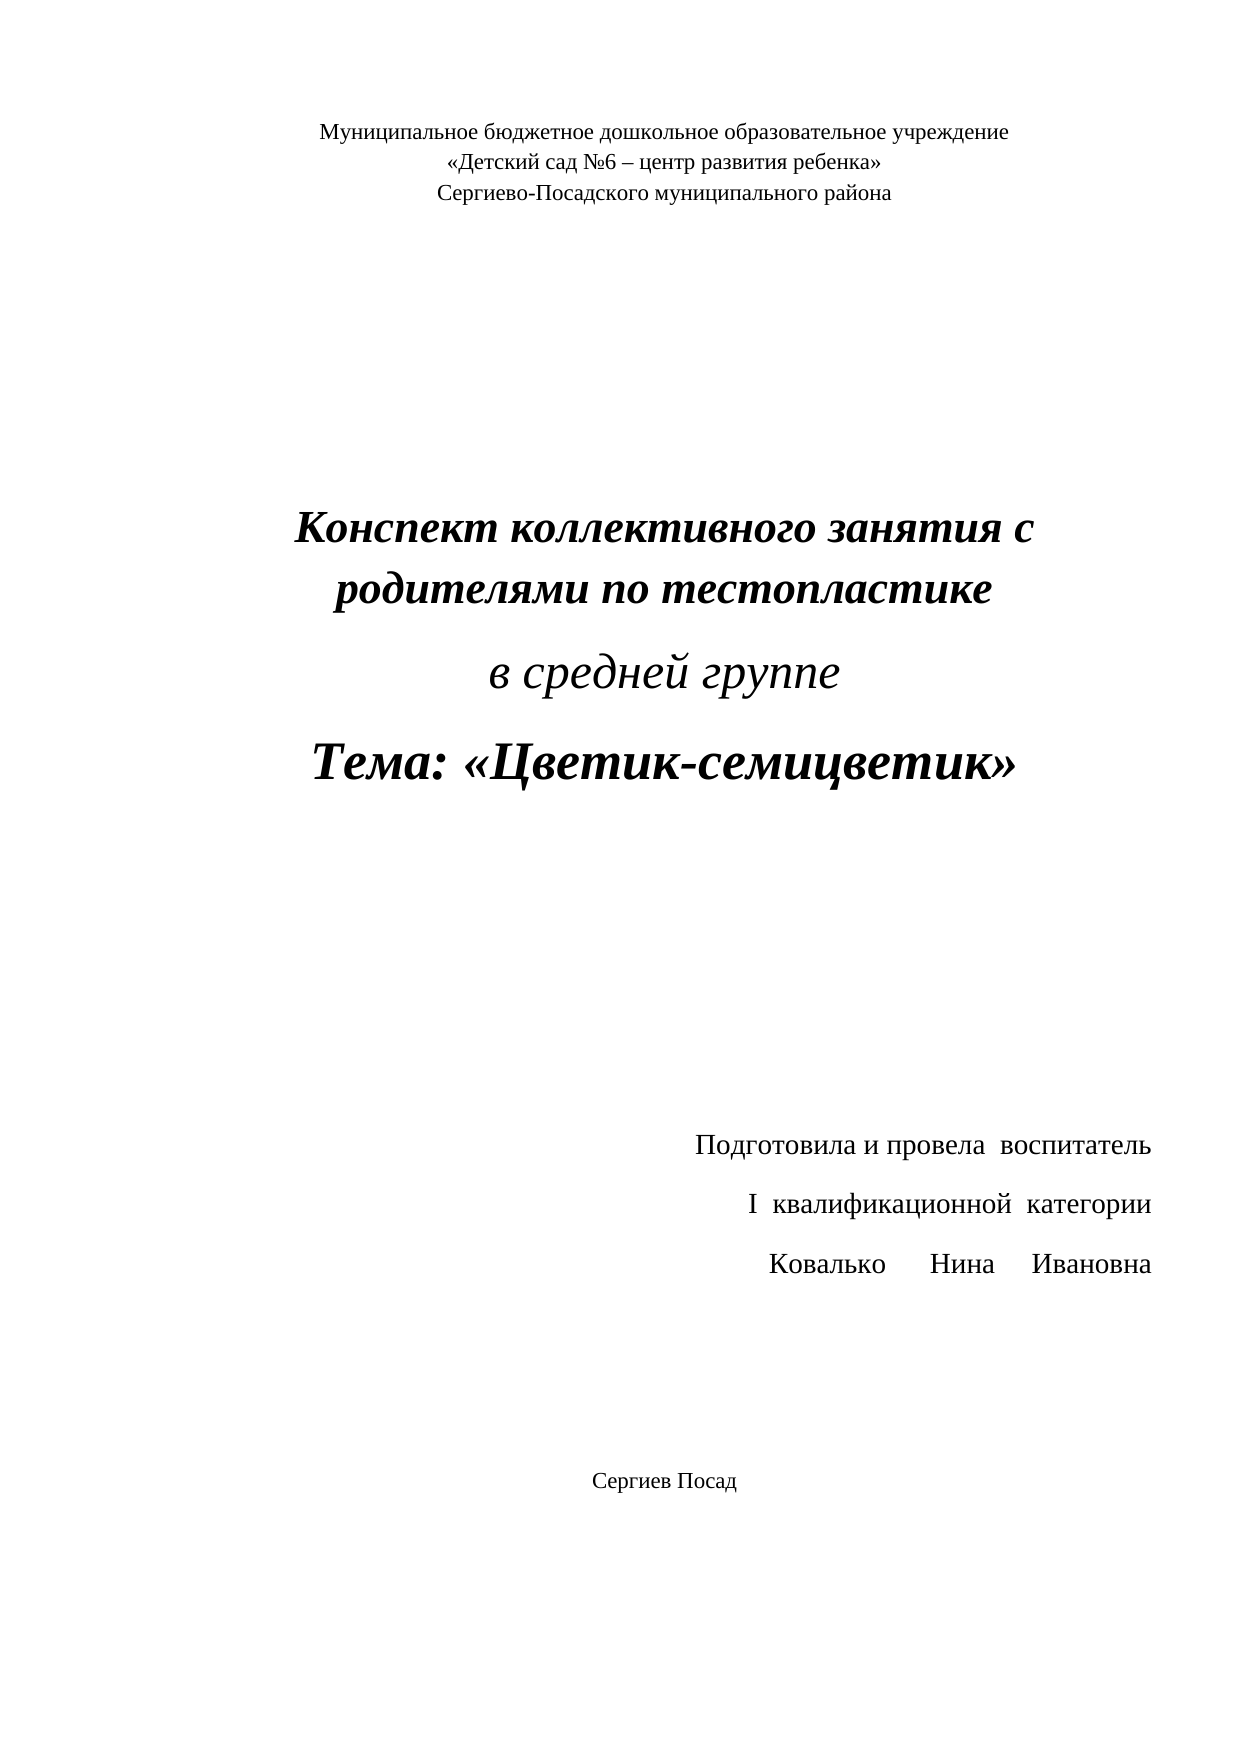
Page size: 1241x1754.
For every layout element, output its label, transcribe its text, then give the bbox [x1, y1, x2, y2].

text Сергиев Посад [177, 1467, 1152, 1493]
text Ковалько Нина Ивановна [177, 1246, 1152, 1279]
text Конспект коллективного занятия с родителями по тестопластике [177, 500, 1152, 613]
text Сергиево-Посадского муниципального района [177, 178, 1152, 205]
text I квалификационной категории [177, 1187, 1152, 1220]
text Тема: «Цветик-семицветик» [177, 728, 1152, 791]
text в средней группе [177, 642, 1152, 699]
text «Детский сад №6 – центр развития ребенка» [177, 148, 1152, 175]
text Муниципальное бюджетное дошкольное образовательное учреждение [177, 118, 1152, 144]
text Подготовила и провела воспитатель [177, 1127, 1152, 1161]
